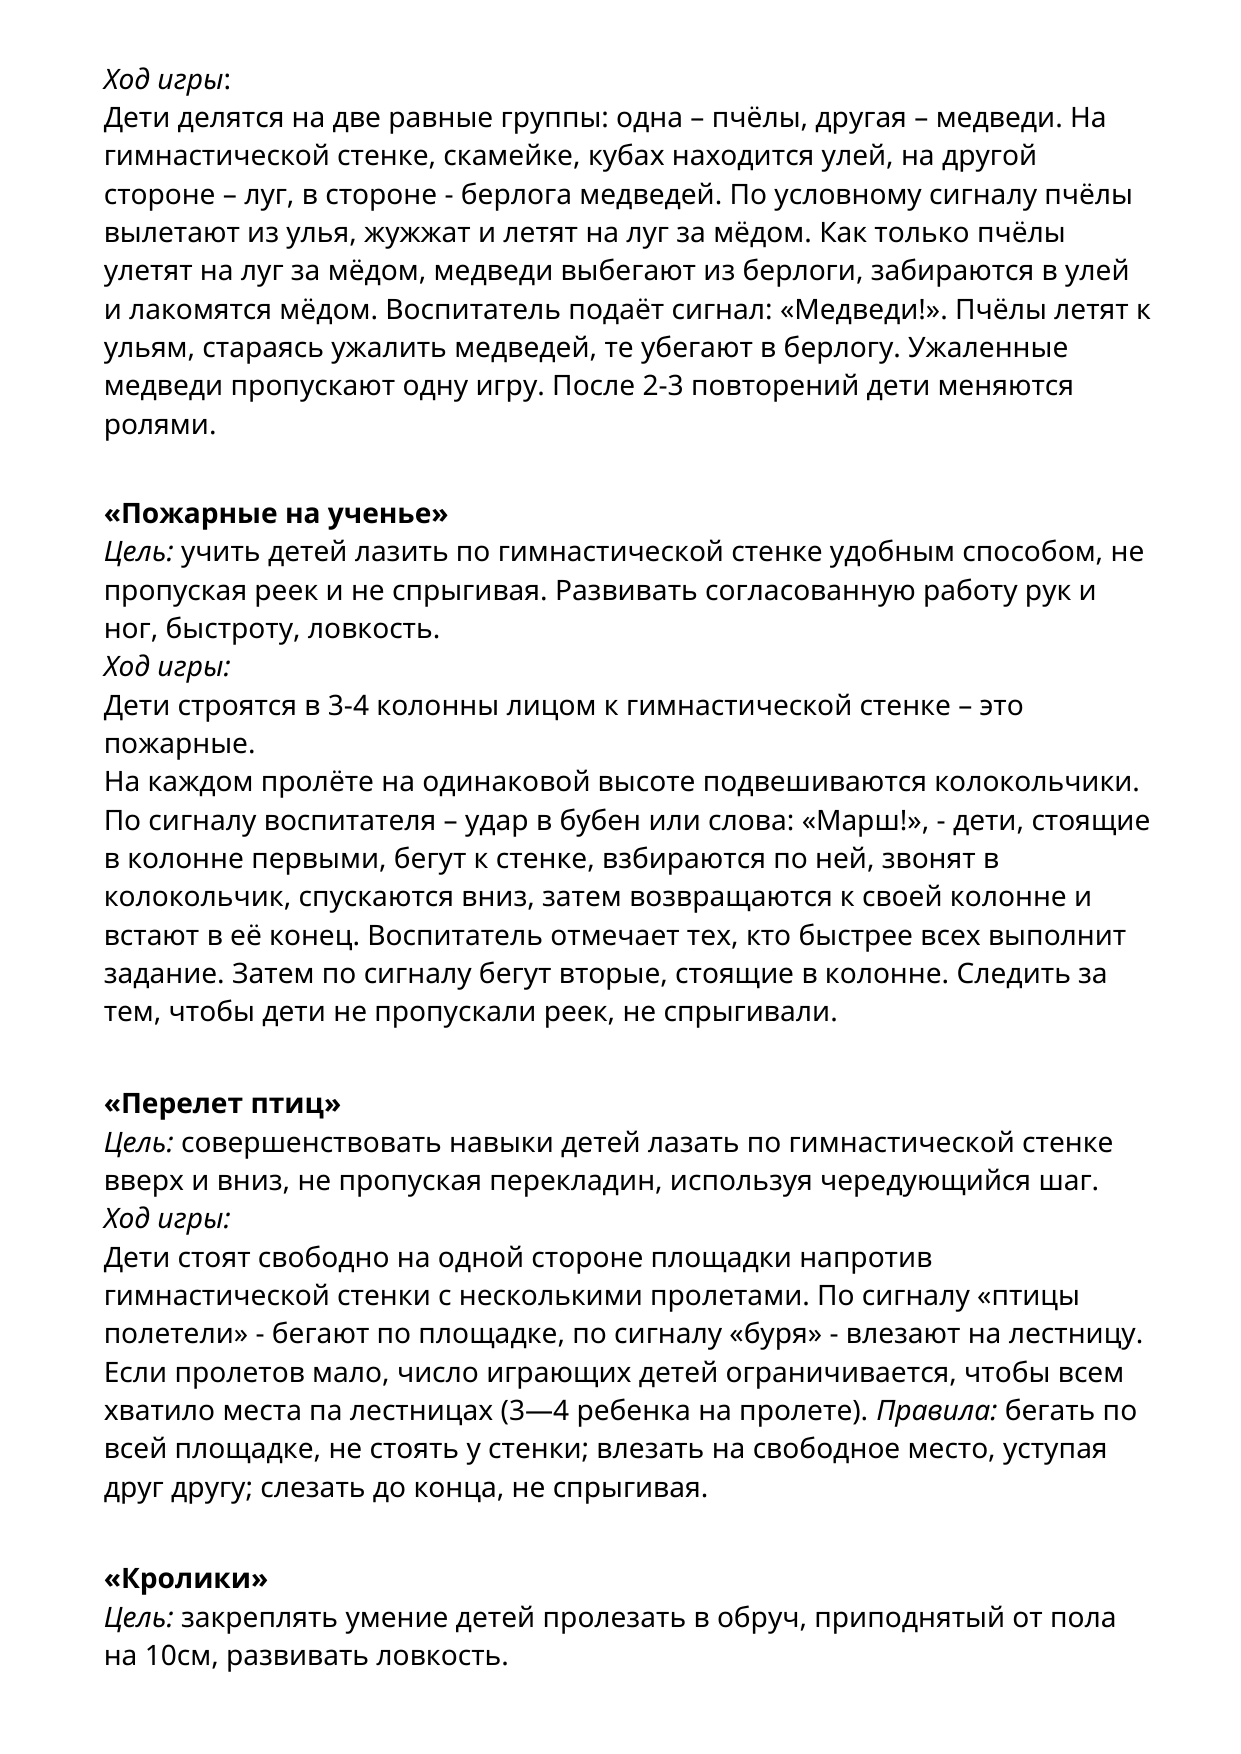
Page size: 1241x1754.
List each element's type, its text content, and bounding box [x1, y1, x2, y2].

text Дети стоят свободно на одной стороне площадки напротив гимнастической стенки с несколькими пролетами. По сигналу «птицы полетели» - бегают по площадке, по сигналу «буря» - влезают на лестницу. Если пролетов мало, число играющих детей ограничивается, чтобы всем хватило места па лестницах (3—4 ребенка на пролете). Правила: бегать по всей площадке, не стоять у стенки; влезать на свободное место, уступая друг другу; слезать до конца, не спрыгивая. [103, 1237, 1152, 1505]
text Ход игры: [103, 647, 1152, 685]
text Цель: совершенствовать навыки детей лазать по гимнастической стенке вверх и вниз, не пропуская перекладин, используя чередующийся шаг. [103, 1122, 1152, 1199]
text «Пожарные на ученье» [103, 493, 1152, 532]
text «Перелет птиц» [103, 1084, 1152, 1122]
text Цель: закреплять умение детей пролезать в обруч, приподнятый от пола на 10см, развивать ловкость. [103, 1597, 1152, 1674]
text Ход игры: [103, 59, 1152, 97]
text «Кролики» [103, 1559, 1152, 1597]
text Дети делятся на две равные группы: одна – пчёлы, другая – медведи. На гимнастической стенке, скамейке, кубах находится улей, на другой стороне – луг, в стороне - берлога медведей. По условному сигналу пчёлы вылетают из улья, жужжат и летят на луг за мёдом. Как только пчёлы улетят на луг за мёдом, медведи выбегают из берлоги, забираются в улей и лакомятся мёдом. Воспитатель подаёт сигнал: «Медведи!». Пчёлы летят к ульям, стараясь ужалить медведей, те убегают в берлогу. Ужаленные медведи пропускают одну игру. После 2-3 повторений дети меняются ролями. [103, 97, 1152, 442]
text Ход игры: [103, 1199, 1152, 1237]
text Цель: учить детей лазить по гимнастической стенке удобным способом, не пропуская реек и не спрыгивая. Развивать согласованную работу рук и ног, быстроту, ловкость. [103, 532, 1152, 647]
text Дети строятся в 3-4 колонны лицом к гимнастической стенке – это пожарные. [103, 685, 1152, 762]
text На каждом пролёте на одинаковой высоте подвешиваются колокольчики. По сигналу воспитателя – удар в бубен или слова: «Марш!», - дети, стоящие в колонне первыми, бегут к стенке, взбираются по ней, звонят в колокольчик, спускаются вниз, затем возвращаются к своей колонне и встают в её конец. Воспитатель отмечает тех, кто быстрее всех выполнит задание. Затем по сигналу бегут вторые, стоящие в колонне. Следить за тем, чтобы дети не пропускали реек, не спрыгивали. [103, 762, 1152, 1030]
